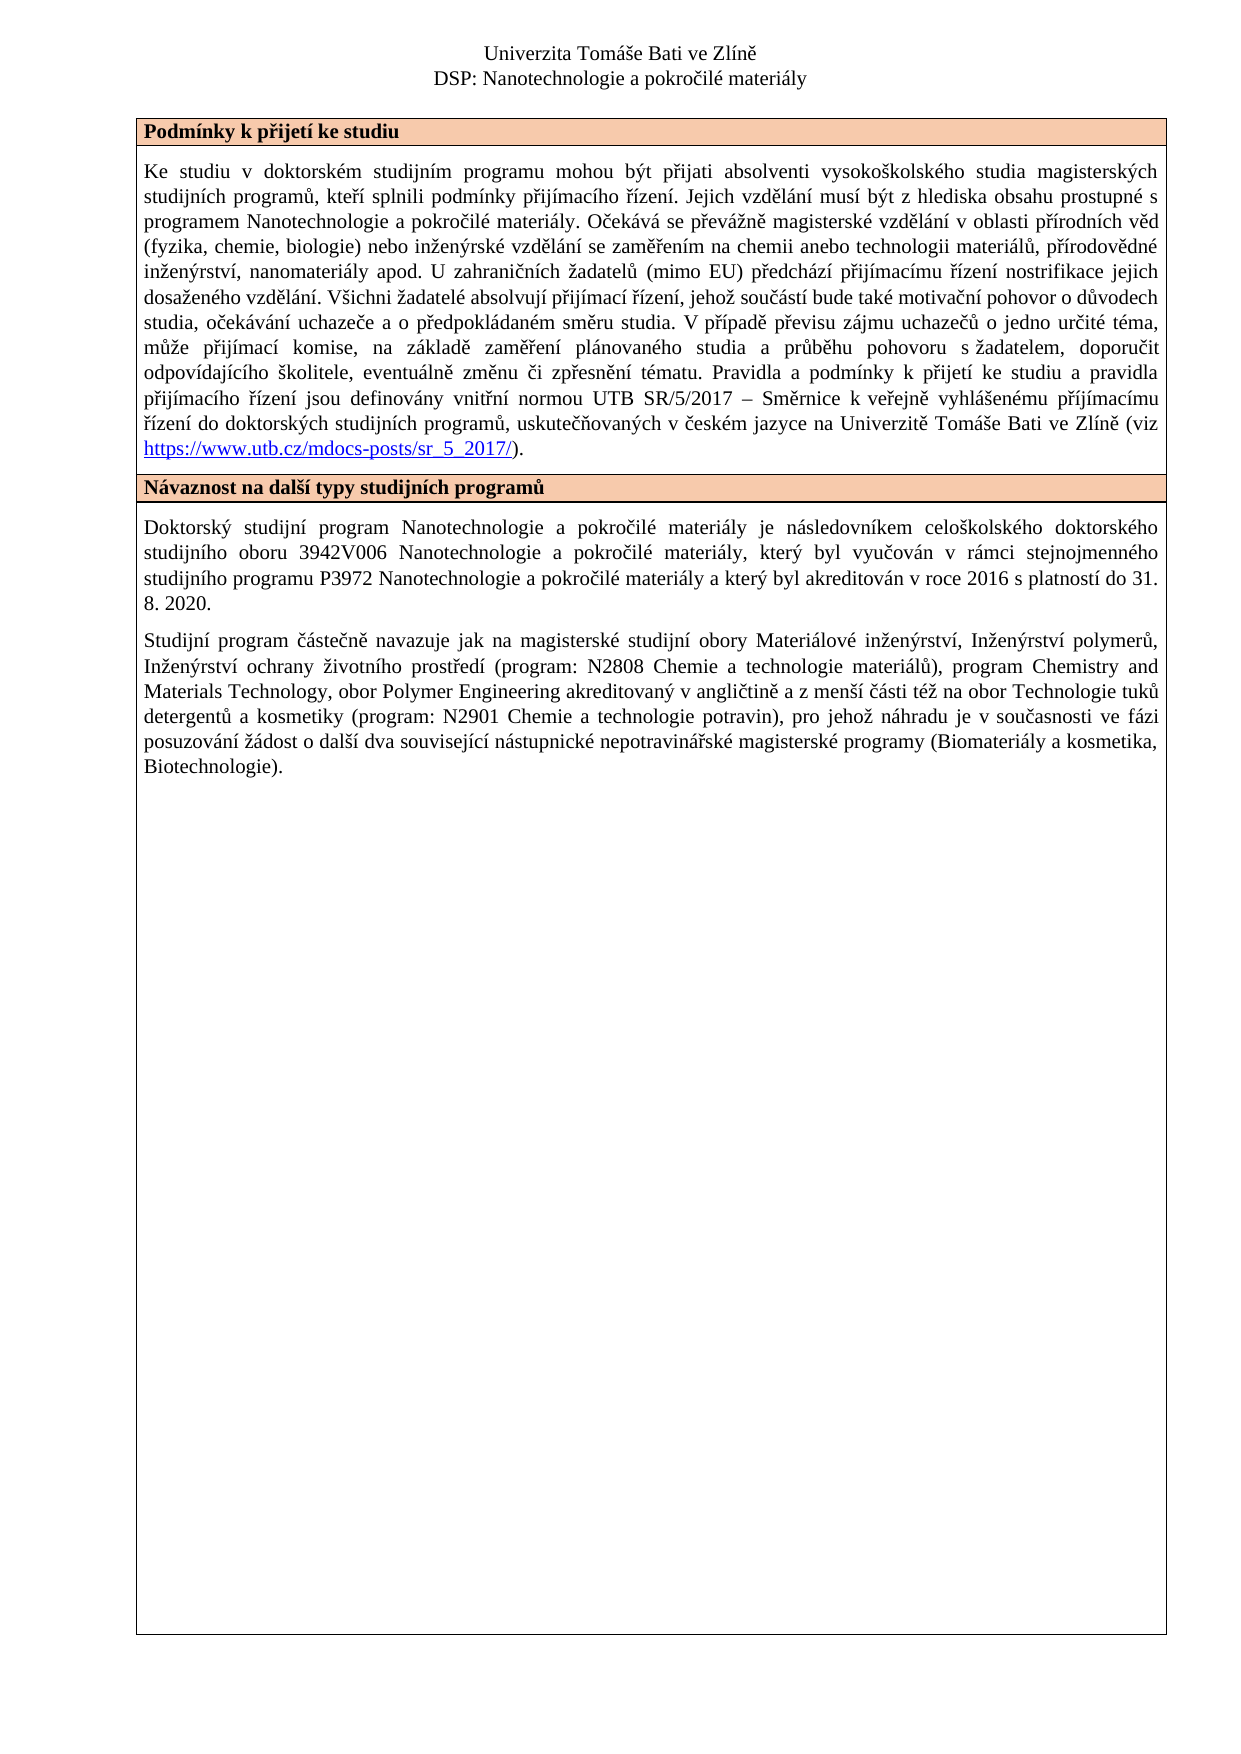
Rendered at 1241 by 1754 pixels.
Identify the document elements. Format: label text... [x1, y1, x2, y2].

table_cell Podmínky k přijetí ke studiu [137, 119, 1166, 145]
table_cell Návaznost na další typy studijních programů [137, 475, 1166, 501]
table_cell Ke studiu v doktorském studijním programu mohou být přijati absolventi vysokoškolského studia magisterských studijních programů, kteří splnili podmínky přijímacího řízení. Jejich vzdělání musí být z hlediska obsahu prostupné s programem Nanotechnologie a pokročilé materiály. Očekává se převážně magisterské vzdělání v oblasti přírodních věd (fyzika, chemie, biologie) nebo inženýrské vzdělání se zaměřením na chemii anebo technologii materiálů, přírodovědné inženýrství, nanomateriály apod. U zahraničních žadatelů (mimo EU) předchází přijímacímu řízení nostrifikace jejich dosaženého vzdělání. Všichni žadatelé absolvují přijímací řízení, jehož součástí bude také motivační pohovor o důvodech studia, očekávání uchazeče a o předpokládaném směru studia. V případě převisu zájmu uchazečů o jedno určité téma, může přijímací komise, na základě zaměření plánovaného studia a průběhu pohovoru s žadatelem, doporučit odpovídajícího školitele, eventuálně změnu či zpřesnění tématu. Pravidla a podmínky k přijetí ke studiu a pravidla přijímacího řízení jsou definovány vnitřní normou UTB SR/5/2017 – Směrnice k veřejně vyhlášenému příjímacímu řízení do doktorských studijních programů, uskutečňovaných v českém jazyce na Univerzitě Tomáše Bati ve Zlíně (viz https://www.utb.cz/mdocs-posts/sr_5_2017/). [137, 146, 1166, 473]
table_cell Doktorský studijní program Nanotechnologie a pokročilé materiály je následovníkem celoškolského doktorského studijního oboru 3942V006 Nanotechnologie a pokročilé materiály, který byl vyučován v rámci stejnojmenného studijního programu P3972 Nanotechnologie a pokročilé materiály a který byl akreditován v roce 2016 s platností do 31. 8. 2020. Studijní program částečně navazuje jak na magisterské studijní obory Materiálové inženýrství, Inženýrství polymerů, Inženýrství ochrany životního prostředí (program: N2808 Chemie a technologie materiálů), program Chemistry and Materials Technology, obor Polymer Engineering akreditovaný v angličtině a z menší části též na obor Technologie tuků detergentů a kosmetiky (program: N2901 Chemie a technologie potravin), pro jehož náhradu je v současnosti ve fázi posuzování žádost o další dva související nástupnické nepotravinářské magisterské programy (Biomateriály a kosmetika, Biotechnologie). [137, 503, 1166, 1634]
